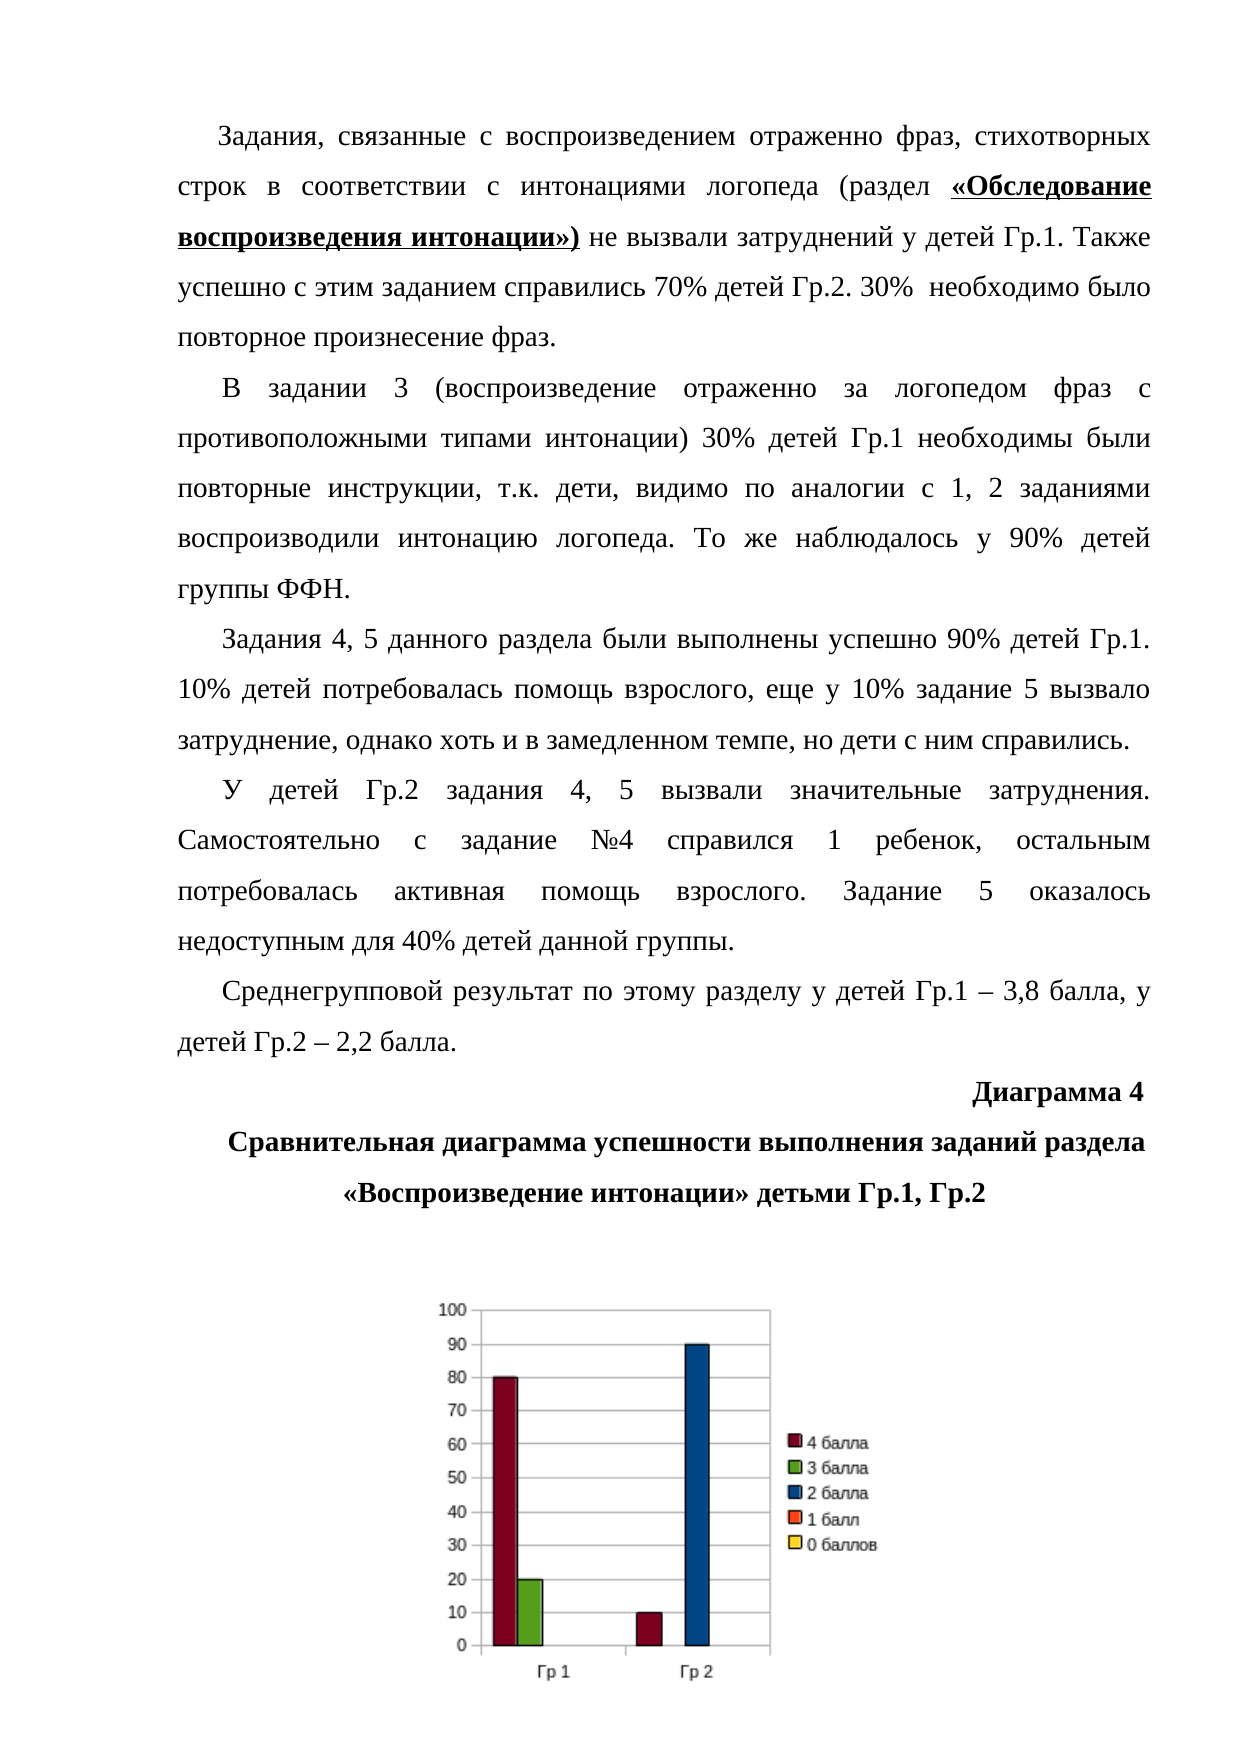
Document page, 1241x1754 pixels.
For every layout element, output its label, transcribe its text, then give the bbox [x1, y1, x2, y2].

text Задания, связанные с воспроизведением отраженно фраз, стихотворных строк в соответствии с интонациями логопеда (раздел «Обследование воспроизведения интонации») не вызвали затруднений у детей Гр.1. Также успешно с этим заданием справились 70% детей Гр.2. 30% необходимо было повторное произнесение фраз. [177, 118, 1152, 353]
text Сравнительная диаграмма успешности выполнения заданий раздела «Воспроизведение интонации» детьми Гр.1, Гр.2 [177, 1124, 1152, 1208]
text В задании 3 (воспроизведение отраженно за логопедом фраз с противоположными типами интонации) 30% детей Гр.1 необходимы были повторные инструкции, т.к. дети, видимо по аналогии с 1, 2 заданиями воспроизводили интонацию логопеда. То же наблюдалось у 90% детей группы ФФН. [177, 370, 1152, 604]
text Задания 4, 5 данного раздела были выполнены успешно 90% детей Гр.1. 10% детей потребовалась помощь взрослого, еще у 10% задание 5 вызвало затруднение, однако хоть и в замедленном темпе, но дети с ним справились. [177, 621, 1152, 755]
text Среднегрупповой результат по этому разделу у детей Гр.1 – 3,8 балла, у детей Гр.2 – 2,2 балла. [177, 973, 1152, 1057]
text У детей Гр.2 задания 4, 5 вызвали значительные затруднения. Самостоятельно с задание №4 справился 1 ребенок, остальным потребовалась активная помощь взрослого. Задание 5 оказалось недоступным для 40% детей данной группы. [177, 772, 1152, 957]
text Диаграмма 4 [177, 1074, 1152, 1108]
